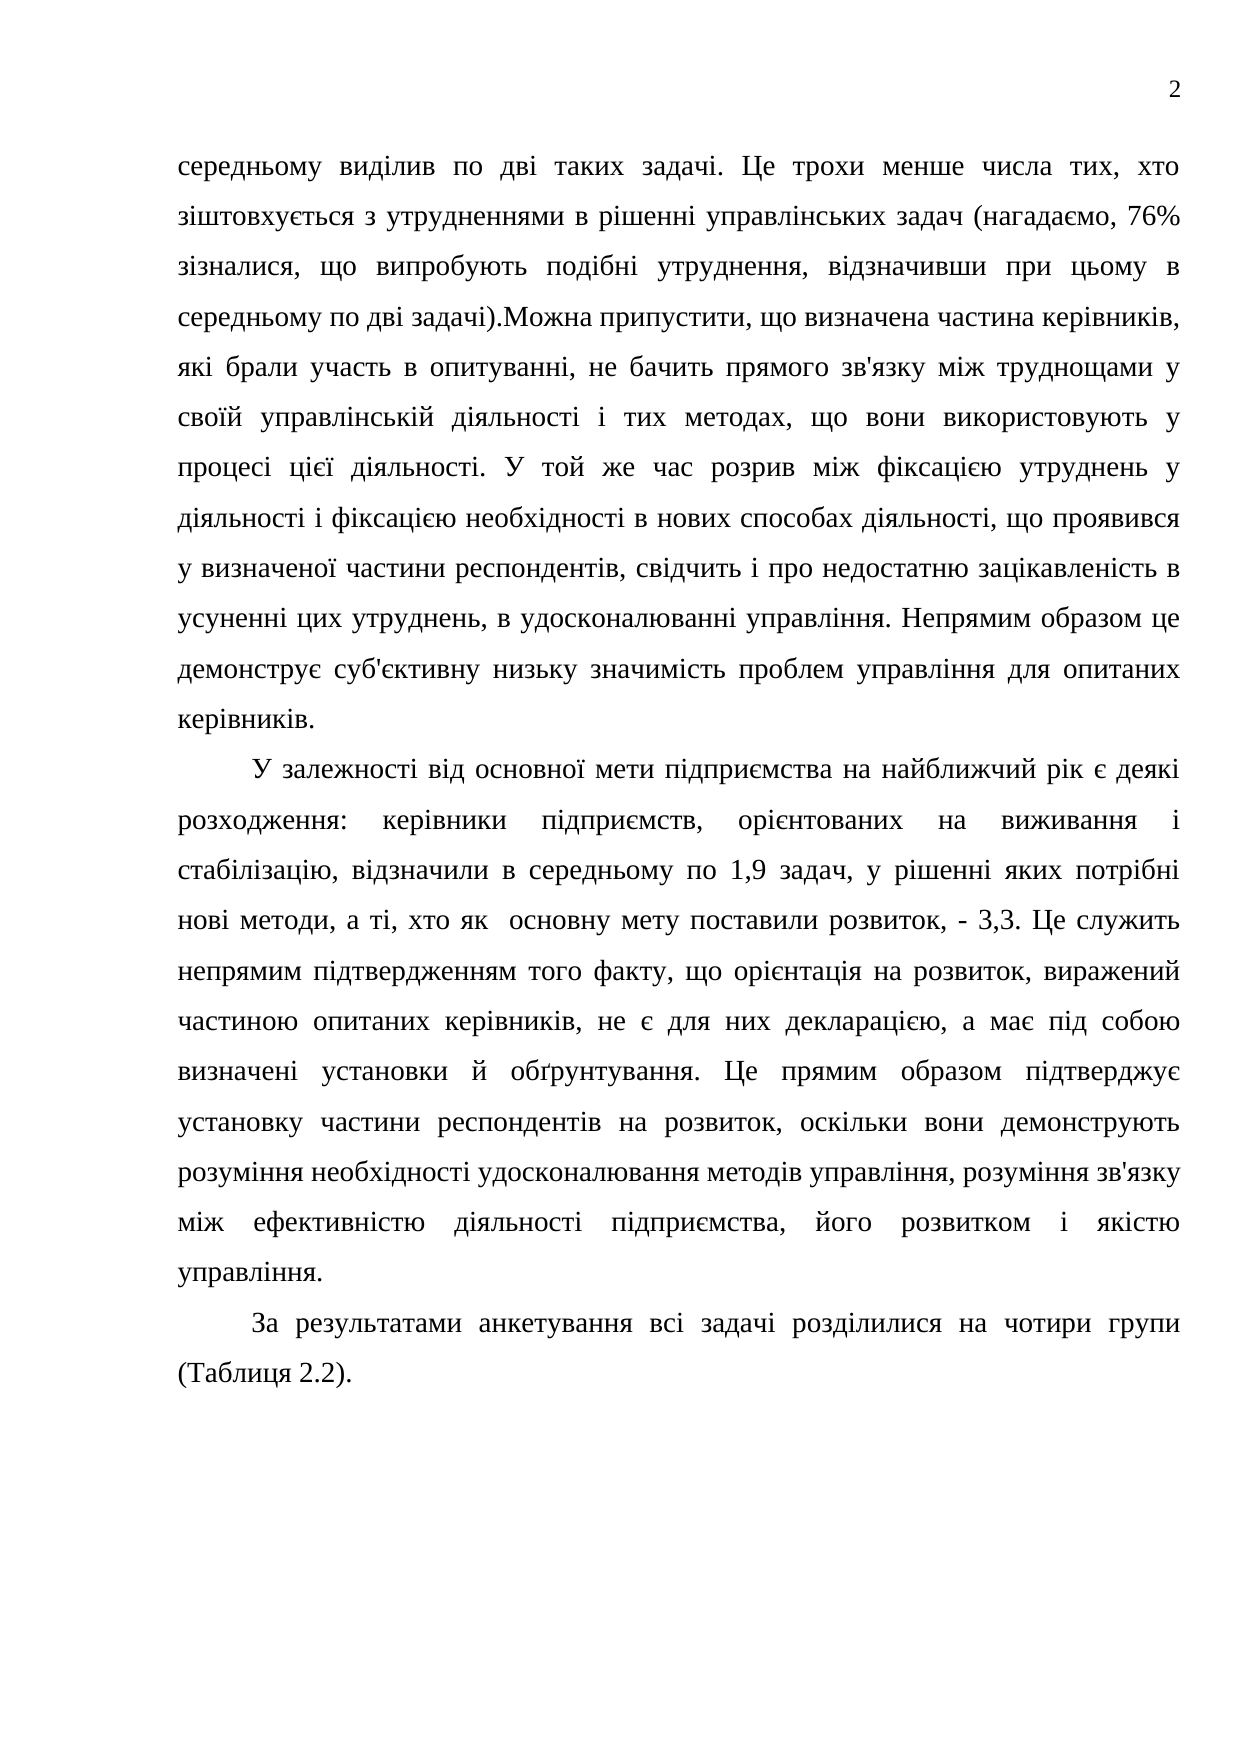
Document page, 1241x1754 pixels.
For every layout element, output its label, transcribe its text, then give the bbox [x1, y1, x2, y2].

text У залежності від основної мети підприємства на найближчий рік є деякі розходження: керівники підприємств, орієнтованих на виживання і стабілізацію, відзначили в середньому по 1,9 задач, у рішенні яких потрібні нові методи, а ті, хто як основну мету поставили розвиток, - 3,3. Це служить непрямим підтвердженням того факту, що орієнтація на розвиток, виражений частиною опитаних керівників, не є для них декларацією, а має під собою визначені установки й обґрунтування. Це прямим образом підтверджує установку частини респондентів на розвиток, оскільки вони демонструють розуміння необхідності удосконалювання методів управління, розуміння зв'язку між ефективністю діяльності підприємства, його розвитком і якістю управління. [177, 751, 1181, 1288]
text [177, 148, 1181, 735]
text За результатами анкетування всі задачі розділилися на чотири групи (Таблиця 2.2). [177, 1305, 1181, 1389]
